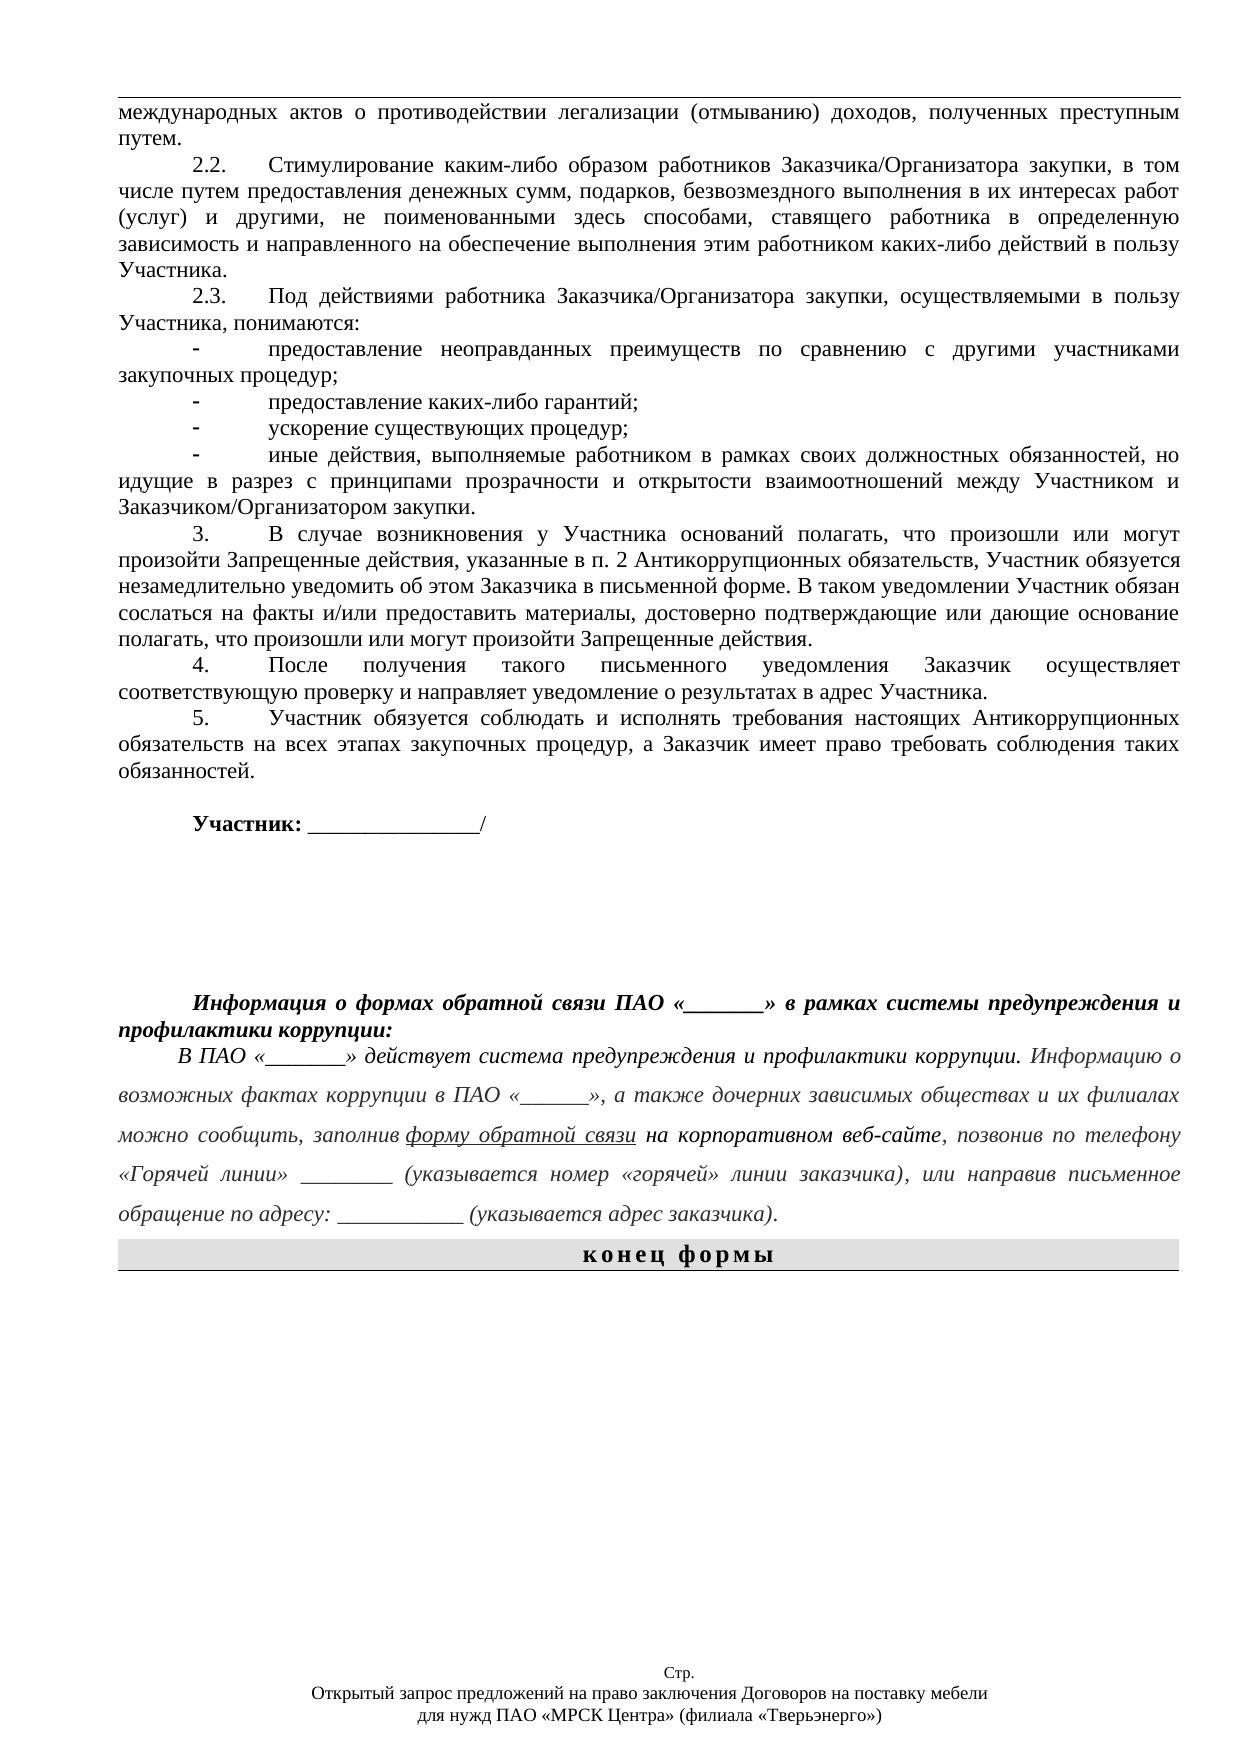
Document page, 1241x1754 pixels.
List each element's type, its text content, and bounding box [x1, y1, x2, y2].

list предоставление каких-либо гарантий; [118, 388, 1181, 414]
text В ПАО «_______» действует система предупреждения и профилактики коррупции. Информацию о возможных фактах коррупции в ПАО «______», а также дочерних зависимых обществах и их филиалах можно сообщить, заполнив форму обратной связи на корпоративном веб-сайте, позвонив по телефону «Горячей линии» ________ (указывается номер «горячей» линии заказчика), или направив письменное обращение по адресу: ___________ (указывается адрес заказчика). [118, 1187, 1181, 1226]
list Участник обязуется соблюдать и исполнять требования настоящих Антикоррупционных обязательств на всех этапах закупочных процедур, а Заказчик имеет право требовать соблюдения таких обязанностей. [118, 704, 1181, 783]
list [118, 98, 1181, 151]
text конец формы [118, 1239, 1179, 1270]
list Cтимулирование каким-либо образом работников Заказчика/Организатора закупки, в том числе путем предоставления денежных сумм, подарков, безвозмездного выполнения в их интересах работ (услуг) и другими, не поименованными здесь способами, ставящего работника в определенную зависимость и направленного на обеспечение выполнения этим работником каких-либо действий в пользу Участника. [118, 151, 1181, 282]
list Под действиями работника Заказчика/Организатора закупки, осуществляемыми в пользу Участника, понимаются: [118, 282, 1181, 335]
list После получения такого письменного уведомления Заказчик осуществляет соответствующую проверку и направляет уведомление о результатах в адрес Участника. [118, 651, 1181, 704]
text Участник: _______________/ [118, 809, 1181, 836]
list ускорение существующих процедур; [118, 414, 1181, 441]
text В ПАО «_______» действует система предупреждения и профилактики коррупции. Информацию о возможных фактах коррупции в ПАО «______», а также дочерних зависимых обществах и их филиалах можно сообщить, заполнив форму обратной связи на корпоративном веб-сайте, позвонив по телефону «Горячей линии» ________ (указывается номер «горячей» линии заказчика), или направив письменное обращение по адресу: ___________ (указывается адрес заказчика). [118, 1108, 1181, 1160]
list В случае возникновения у Участника оснований полагать, что произошли или могут произойти Запрещенные действия, указанные в п. 2 Антикоррупционных обязательств, Участник обязуется незамедлительно уведомить об этом Заказчика в письменной форме. В таком уведомлении Участник обязан сослаться на факты и/или предоставить материалы, достоверно подтверждающие или дающие основание полагать, что произошли или могут произойти Запрещенные действия. [118, 520, 1181, 651]
list предоставление неоправданных преимуществ по сравнению с другими участниками закупочных процедур; [118, 335, 1181, 388]
text В ПАО «_______» действует система предупреждения и профилактики коррупции. Информацию о возможных фактах коррупции в ПАО «______», а также дочерних зависимых обществах и их филиалах можно сообщить, заполнив форму обратной связи на корпоративном веб-сайте, позвонив по телефону «Горячей линии» ________ (указывается номер «горячей» линии заказчика), или направив письменное обращение по адресу: ___________ (указывается адрес заказчика). [118, 1042, 1181, 1081]
list иные действия, выполняемые работником в рамках своих должностных обязанностей, но идущие в разрез с принципами прозрачности и открытости взаимоотношений между Участником и Заказчиком/Организатором закупки. [118, 441, 1181, 520]
text Информация о формах обратной связи ПАО «_______» в рамках системы предупреждения и профилактики коррупции: [118, 989, 1181, 1042]
